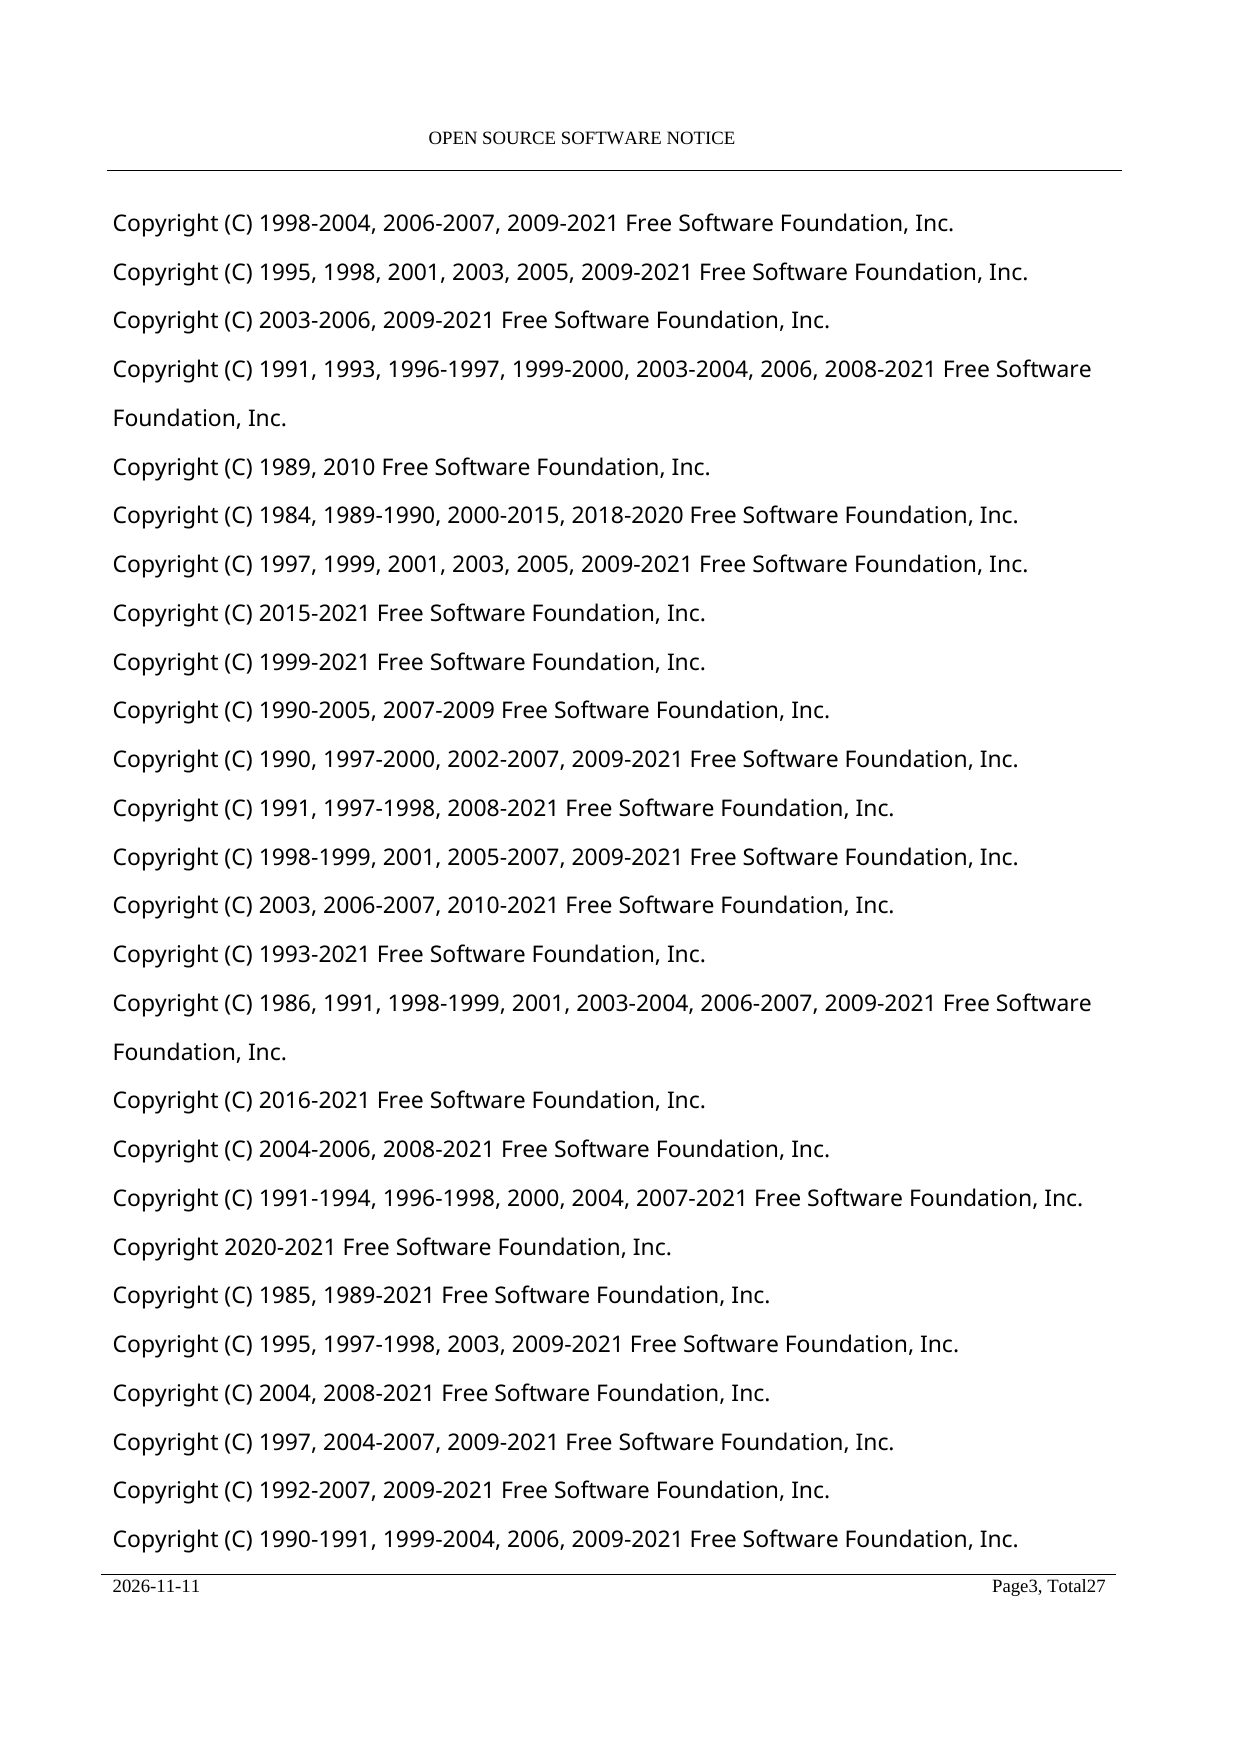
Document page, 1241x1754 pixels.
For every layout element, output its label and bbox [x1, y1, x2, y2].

text [112, 206, 1128, 1555]
